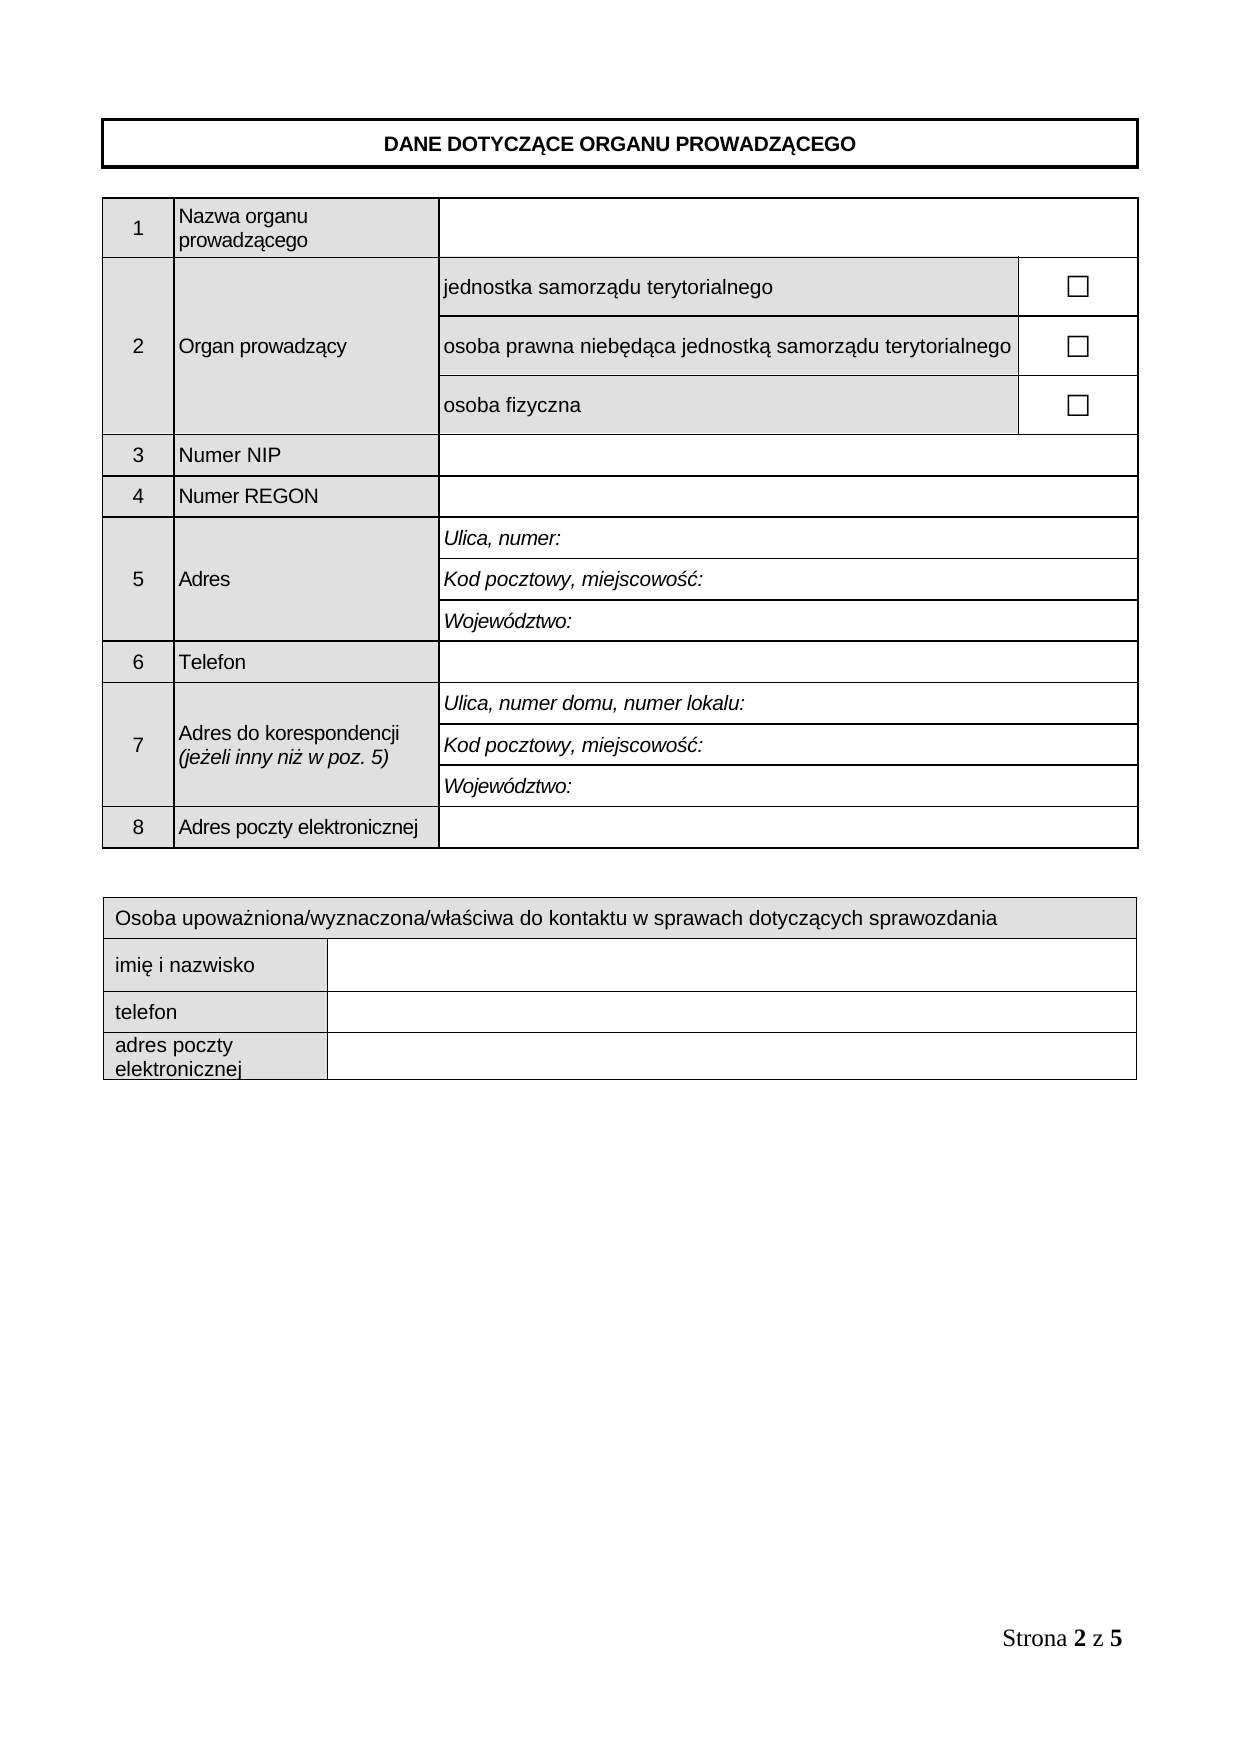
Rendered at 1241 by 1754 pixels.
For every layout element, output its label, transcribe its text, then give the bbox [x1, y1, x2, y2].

table_cell Województwo: [440, 766, 1137, 806]
table_cell imię i nazwisko [104, 939, 327, 991]
table_cell Adres [175, 518, 438, 640]
table_cell ☐ [1019, 317, 1137, 374]
table_cell [440, 477, 1137, 516]
table_cell 2 [103, 258, 173, 433]
table_cell telefon [104, 992, 327, 1032]
table_header 1 [103, 199, 173, 256]
table_cell 3 [103, 435, 173, 475]
table_cell jednostka samorządu terytorialnego [440, 258, 1018, 315]
table_cell [328, 992, 1136, 1032]
table_header Osoba upoważniona/wyznaczona/właściwa do kontaktu w sprawach dotyczących sprawozdania [104, 898, 1136, 938]
table_cell osoba fizyczna [440, 376, 1018, 433]
table_cell Numer REGON [175, 477, 438, 516]
table_cell Ulica, numer: [440, 518, 1137, 558]
table_cell Województwo: [440, 601, 1137, 640]
table_cell 6 [103, 642, 173, 682]
table_cell Telefon [175, 642, 438, 682]
table_cell Adres do korespondencji (jeżeli inny niż w poz. 5) [175, 683, 438, 806]
table_cell Numer NIP [175, 435, 438, 475]
table_cell [328, 939, 1136, 991]
table_cell Kod pocztowy, miejscowość: [440, 725, 1137, 764]
table_cell osoba prawna niebędąca jednostką samorządu terytorialnego [440, 317, 1018, 374]
table_cell adres poczty elektronicznej [104, 1033, 327, 1079]
table_cell [328, 1033, 1136, 1079]
table_cell 7 [103, 683, 173, 806]
table_cell 4 [103, 477, 173, 516]
table_cell [440, 435, 1137, 475]
table_cell ☐ [1019, 258, 1137, 315]
table_cell Ulica, numer domu, numer lokalu: [440, 683, 1137, 723]
table_header [440, 199, 1137, 256]
table_cell [440, 807, 1137, 847]
table_header DANE DOTYCZĄCE ORGANU PROWADZĄCEGO [104, 121, 1136, 165]
table_cell Adres poczty elektronicznej [175, 807, 438, 847]
table_cell 5 [103, 518, 173, 640]
table_cell Kod pocztowy, miejscowość: [440, 559, 1137, 599]
table_header Nazwa organu prowadzącego [175, 199, 438, 256]
table_cell 8 [103, 807, 173, 847]
table_cell ☐ [1019, 376, 1137, 433]
table_cell [440, 642, 1137, 682]
table_cell Organ prowadzący [175, 258, 438, 433]
